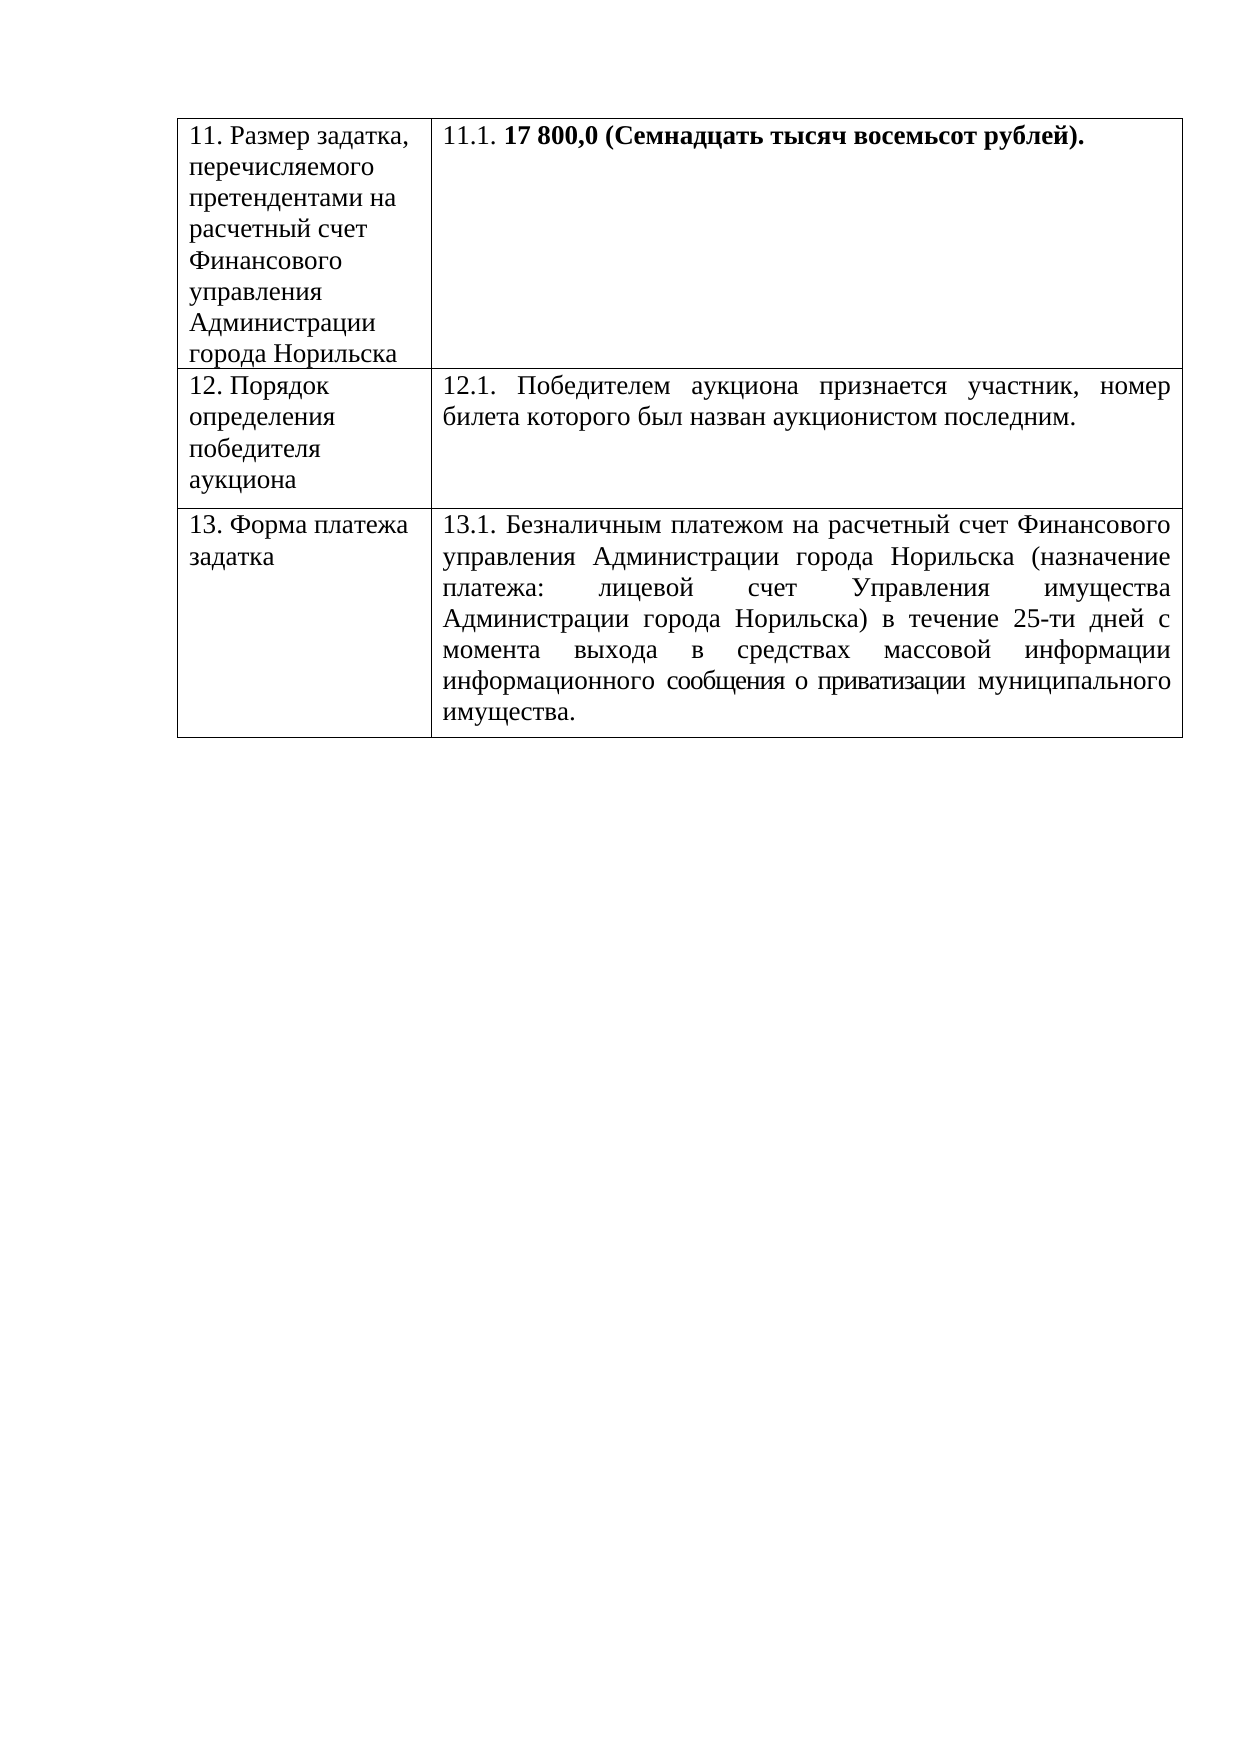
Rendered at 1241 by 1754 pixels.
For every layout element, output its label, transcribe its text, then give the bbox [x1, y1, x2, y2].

table_cell 11. Размер задатка, перечисляемого претендентами на расчетный счет Финансового управления Администрации города Норильска [178, 119, 431, 368]
table_cell 13. Форма платежа задатка [178, 509, 431, 737]
table_cell 12.1. Победителем аукциона признается участник, номер билета которого был назван аукционистом последним. [432, 369, 1182, 507]
table_cell 13.1. Безналичным платежом на расчетный счет Финансового управления Администрации города Норильска (назначение платежа: лицевой счет Управления имущества Администрации города Норильска) в течение 25-ти дней с момента выхода в средствах массовой информации информационного сообщения о приватизации муниципального имущества. [432, 509, 1182, 737]
table_cell 11.1. 17 800,0 (Семнадцать тысяч восемьсот рублей). [432, 119, 1182, 368]
table_cell 12. Порядок определения победителя аукциона [178, 369, 431, 507]
